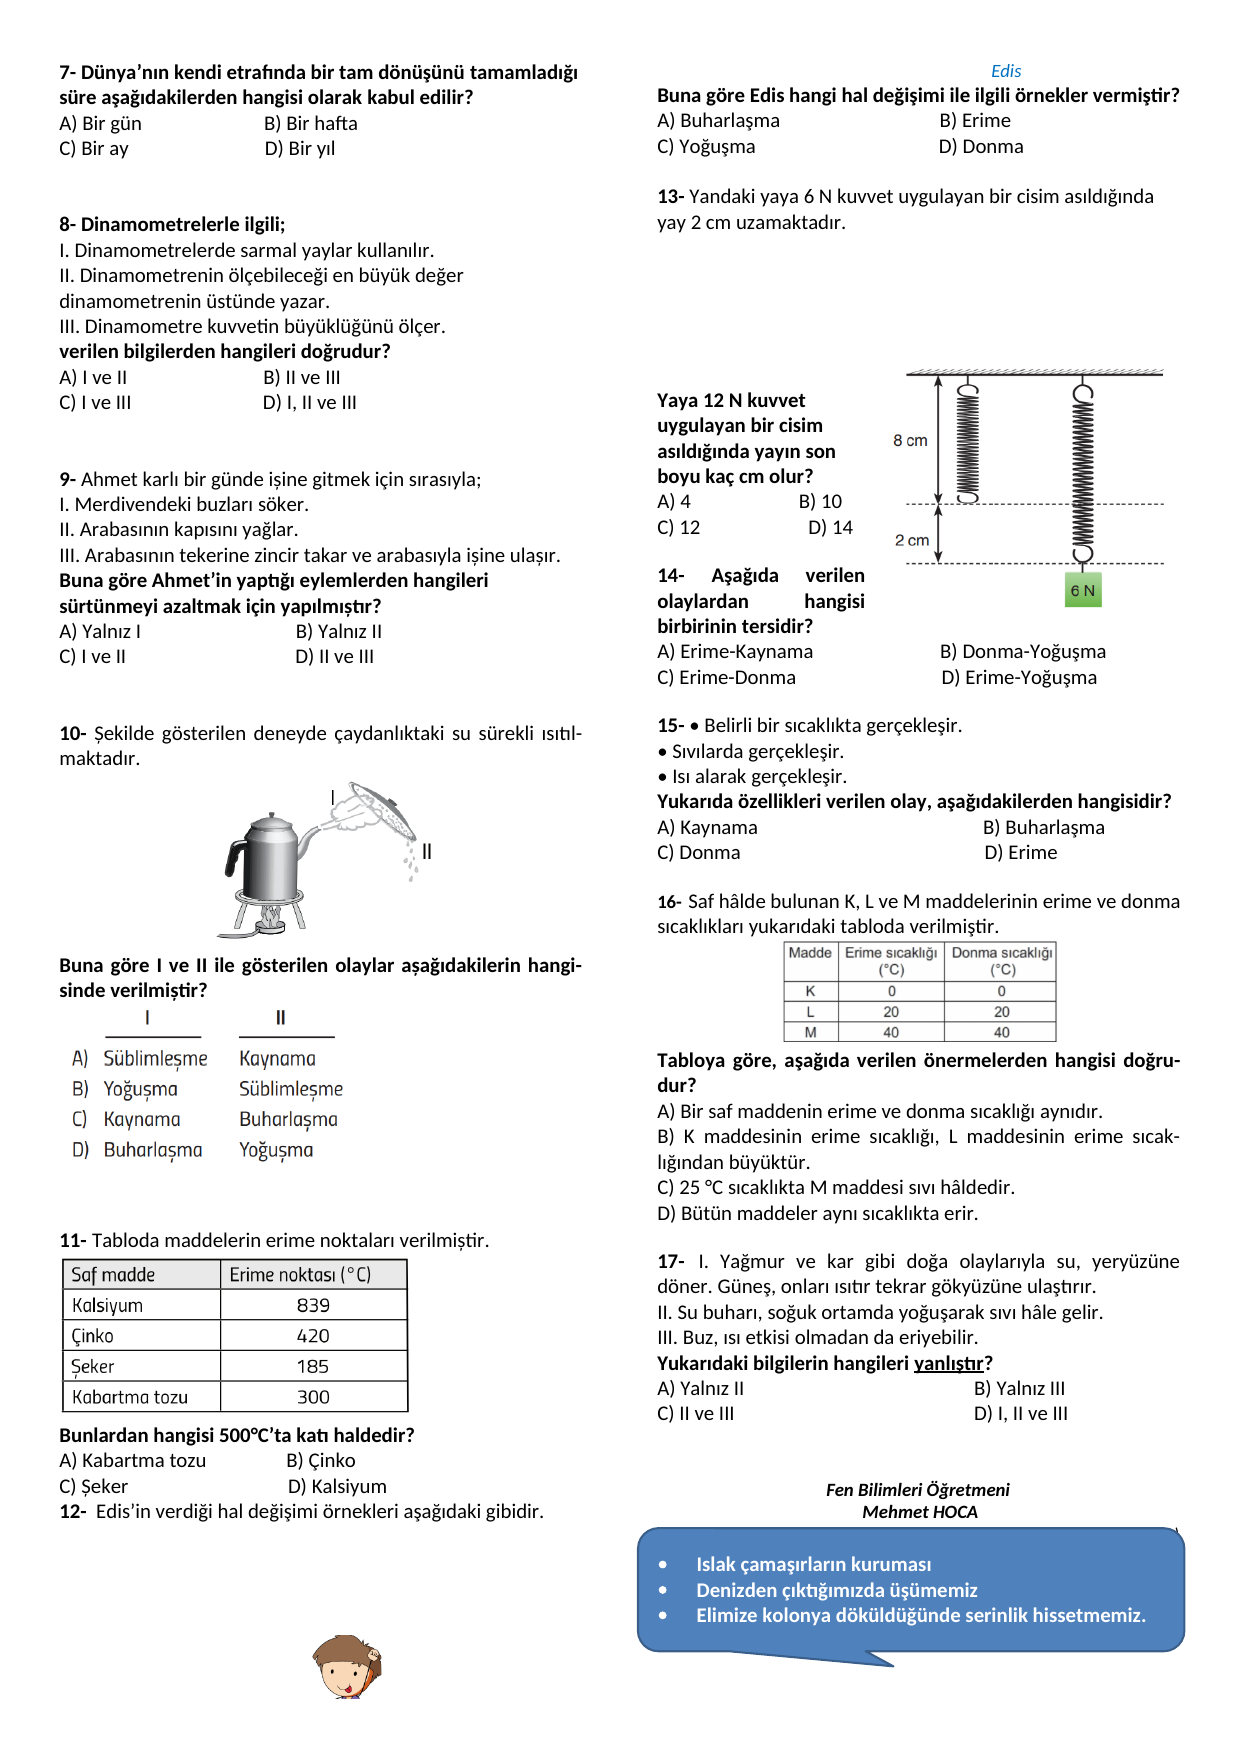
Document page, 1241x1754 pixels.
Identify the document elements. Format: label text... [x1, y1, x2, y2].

text A) 4 B) 10 C) 12 D) 14 [657, 489, 884, 539]
text 14- Aşağıda verilen olaylardan hangisi birbirinin tersidir? [657, 562, 1181, 639]
text 16- Saf hâlde bulunan K, L ve M maddelerinin erime ve donma sıcaklıkları yukarıdaki tabloda verilmiştir. [657, 888, 1181, 939]
picture [59, 1002, 350, 1177]
text C) Yoğuşma D) Donma [657, 133, 1181, 158]
picture [172, 770, 471, 952]
text • Isı alarak gerçekleşir. [657, 763, 1181, 789]
text A) Bir gün B) Bir hafta [59, 110, 583, 135]
text 11- Tabloda maddelerin erime noktaları verilmiștir. [59, 1227, 583, 1252]
text A) Bir saf maddenin erime ve donma sıcaklığı aynıdır. [657, 1098, 1181, 1123]
text Yaya 12 N kuvvet uygulayan bir cisim asıldığında yayın son boyu kaç cm olur? [657, 387, 884, 489]
text Yukarıda özellikleri verilen olay, aşağıdakilerden hangisidir? [657, 789, 1181, 814]
text II. Arabasının kapısını yağlar. [59, 517, 583, 542]
text 15- • Belirli bir sıcaklıkta gerçekleşir. [657, 712, 1181, 738]
text A) Yalnız II B) Yalnız III [657, 1375, 1181, 1401]
text C) I ve II D) II ve III [59, 644, 583, 669]
text C) II ve III D) I, II ve III [657, 1401, 1181, 1455]
text Buna göre Ahmet’in yaptığı eylemlerden hangileri sürtünmeyi azaltmak için yapılmıștır? [59, 567, 583, 618]
text C) I ve III D) I, II ve III [59, 389, 583, 415]
text Mehmet HOCA [657, 1501, 1181, 1523]
text C) Bir ay D) Bir yıl [59, 135, 583, 161]
text • Sıvılarda gerçekleşir. [657, 738, 1181, 763]
text 8- Dinamometrelerle ilgili; [59, 212, 583, 237]
picture [779, 938, 1060, 1048]
text III. Buz, ısı etkisi olmadan da eriyebilir. [657, 1324, 1181, 1350]
text I. Dinamometrelerde sarmal yaylar kullanılır. [59, 237, 583, 262]
text A) Kabartma tozu B) Çinko [59, 1447, 583, 1473]
text II. Dinamometrenin ölçebileceği en büyük değer dinamometrenin üstünde yazar. [59, 262, 583, 313]
text II. Su buharı, soğuk ortamda yoğuşarak sıvı hâle gelir. [657, 1299, 1181, 1324]
text I. Merdivendeki buzları söker. [59, 491, 583, 517]
text Tabloya göre, aşağıda verilen önermelerden hangisi doğru-dur? [657, 1047, 1181, 1098]
text 7- Dünya’nın kendi etrafında bir tam dönüşünü tamamladığı süre aşağıdakilerden hangisi olarak kabul edilir? [59, 59, 583, 110]
text C) 25 °C sıcaklıkta M maddesi sıvı hâldedir. [657, 1174, 1181, 1200]
text 17- I. Yağmur ve kar gibi doğa olaylarıyla su, yeryüzüne döner. Güneş, onları ısıtır tekrar gökyüzüne ulaştırır. [657, 1248, 1181, 1299]
list 12- Edis’in verdiği hal değişimi örnekleri aşağıdaki gibidir. [59, 1498, 583, 1524]
text verilen bilgilerden hangileri doğrudur? [59, 339, 583, 364]
text 13- Yandaki yaya 6 N kuvvet uygulayan bir cisim asıldığında yay 2 cm uzamaktadır. [657, 184, 1181, 234]
text Buna göre I ve II ile gösterilen olaylar așağıdakilerin hangi-sinde verilmiștir? [59, 952, 583, 1003]
text A) I ve II B) II ve III [59, 364, 583, 389]
text 9- Ahmet karlı bir günde ișine gitmek için sırasıyla; [59, 466, 583, 491]
text A) Yalnız I B) Yalnız II [59, 618, 583, 644]
picture [59, 1252, 415, 1423]
text Buna göre Edis hangi hal değişimi ile ilgili örnekler vermiştir? [657, 82, 1181, 107]
text Yukarıdaki bilgilerin hangileri yanlıştır? [657, 1350, 1181, 1375]
text C) Donma D) Erime [657, 839, 1181, 865]
picture [312, 1635, 382, 1699]
text Edis [657, 59, 1181, 82]
text A) Erime-Kaynama B) Donma-Yoğuşma [657, 639, 1181, 664]
text A) Buharlaşma B) Erime [657, 107, 1181, 133]
text III. Arabasının tekerine zincir takar ve arabasıyla ișine ulașır. [59, 542, 583, 567]
text Bunlardan hangisi 500°C’ta katı haldedir? [59, 1422, 583, 1447]
text C) Erime-Donma D) Erime-Yoğuşma [657, 664, 1181, 689]
text B) K maddesinin erime sıcaklığı, L maddesinin erime sıcak-lığından büyüktür. [657, 1123, 1181, 1174]
text A) Kaynama B) Buharlaşma [657, 814, 1181, 839]
text C) Șeker D) Kalsiyum [59, 1473, 583, 1498]
text D) Bütün maddeler aynı sıcaklıkta erir. [657, 1200, 1181, 1225]
text 10- Șekilde gösterilen deneyde çaydanlıktaki su sürekli ısıtıl-maktadır. [59, 720, 583, 771]
picture [884, 363, 1182, 612]
text III. Dinamometre kuvvetin büyüklüğünü ölçer. [59, 313, 583, 339]
text Fen Bilimleri Öğretmeni [657, 1478, 1181, 1501]
